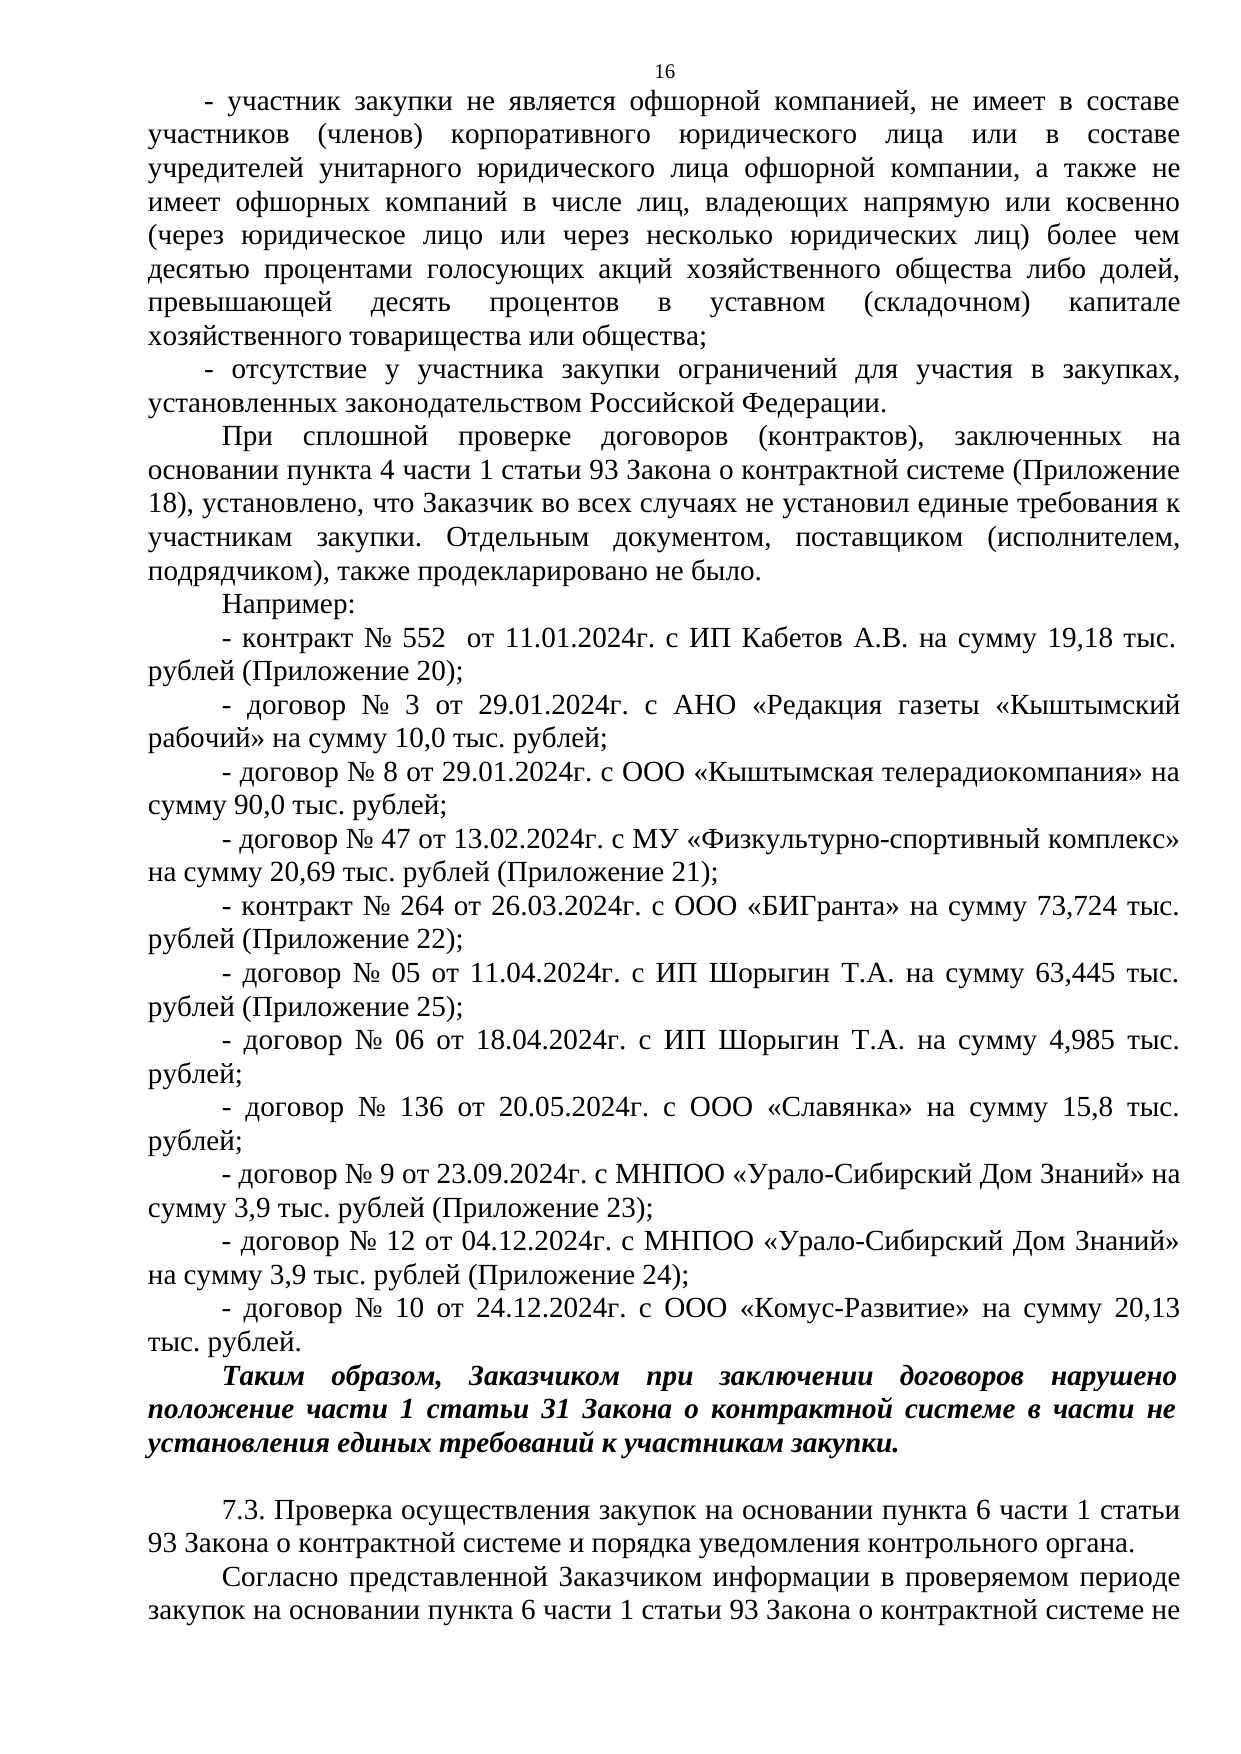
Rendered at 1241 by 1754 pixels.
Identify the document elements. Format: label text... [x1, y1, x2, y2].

text - договор № 9 от 23.09.2024г. с МНПОО «Урало-Сибирский Дом Знаний» на сумму 3,9 тыс. рублей (Приложение 23); [148, 1156, 1181, 1223]
text Например: [148, 586, 1181, 620]
text - договор № 10 от 24.12.2024г. с ООО «Комус-Развитие» на сумму 20,13 тыс. рублей. [148, 1291, 1181, 1358]
text - договор № 8 от 29.01.2024г. с ООО «Кыштымская телерадиокомпания» на сумму 90,0 тыс. рублей; [148, 754, 1181, 821]
text При сплошной проверке договоров (контрактов), заключенных на основании пункта 4 части 1 статьи 93 Закона о контрактной системе (Приложение 18), установлено, что Заказчик во всех случаях не установил единые требования к участникам закупки. Отдельным документом, поставщиком (исполнителем, подрядчиком), также продекларировано не было. [148, 418, 1181, 586]
text - договор № 12 от 04.12.2024г. с МНПОО «Урало-Сибирский Дом Знаний» на сумму 3,9 тыс. рублей (Приложение 24); [148, 1223, 1181, 1291]
text - участник закупки не является офшорной компанией, не имеет в составе участников (членов) корпоративного юридического лица или в составе учредителей унитарного юридического лица офшорной компании, а также не имеет офшорных компаний в числе лиц, владеющих напрямую или косвенно (через юридическое лицо или через несколько юридических лиц) более чем десятью процентами голосующих акций хозяйственного общества либо долей, превышающей десять процентов в уставном (складочном) капитале хозяйственного товарищества или общества; [148, 83, 1181, 351]
text - договор № 136 от 20.05.2024г. с ООО «Славянка» на сумму 15,8 тыс. рублей; [148, 1089, 1181, 1156]
text - договор № 3 от 29.01.2024г. с АНО «Редакция газеты «Кыштымский рабочий» на сумму 10,0 тыс. рублей; [148, 687, 1181, 754]
text Таким образом, Заказчиком при заключении договоров нарушено положение части 1 статьи 31 Закона о контрактной системе в части не установления единых требований к участникам закупки. [148, 1358, 1051, 1391]
text - договор № 47 от 13.02.2024г. с МУ «Физкультурно-спортивный комплекс» на сумму 20,69 тыс. рублей (Приложение 21); [148, 821, 1181, 888]
text - договор № 05 от 11.04.2024г. с ИП Шорыгин Т.А. на сумму 63,445 тыс. рублей (Приложение 25); [148, 955, 1181, 1022]
text - отсутствие у участника закупки ограничений для участия в закупках, установленных законодательством Российской Федерации. [148, 351, 1181, 418]
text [148, 1559, 1181, 1626]
text Таким образом, Заказчиком при заключении договоров нарушено положение части 1 статьи 31 Закона о контрактной системе в части не установления единых требований к участникам закупки. [148, 1425, 1177, 1458]
text - контракт № 264 от 26.03.2024г. с ООО «БИГранта» на сумму 73,724 тыс. рублей (Приложение 22); [148, 888, 1181, 955]
text 7.3. Проверка осуществления закупок на основании пункта 6 части 1 статьи 93 Закона о контрактной системе и порядка уведомления контрольного органа. [148, 1492, 1181, 1559]
text - контракт № 552 от 11.01.2024г. с ИП Кабетов А.В. на сумму 19,18 тыс. рублей (Приложение 20); [148, 620, 1177, 687]
text - договор № 06 от 18.04.2024г. с ИП Шорыгин Т.А. на сумму 4,985 тыс. рублей; [148, 1022, 1181, 1089]
